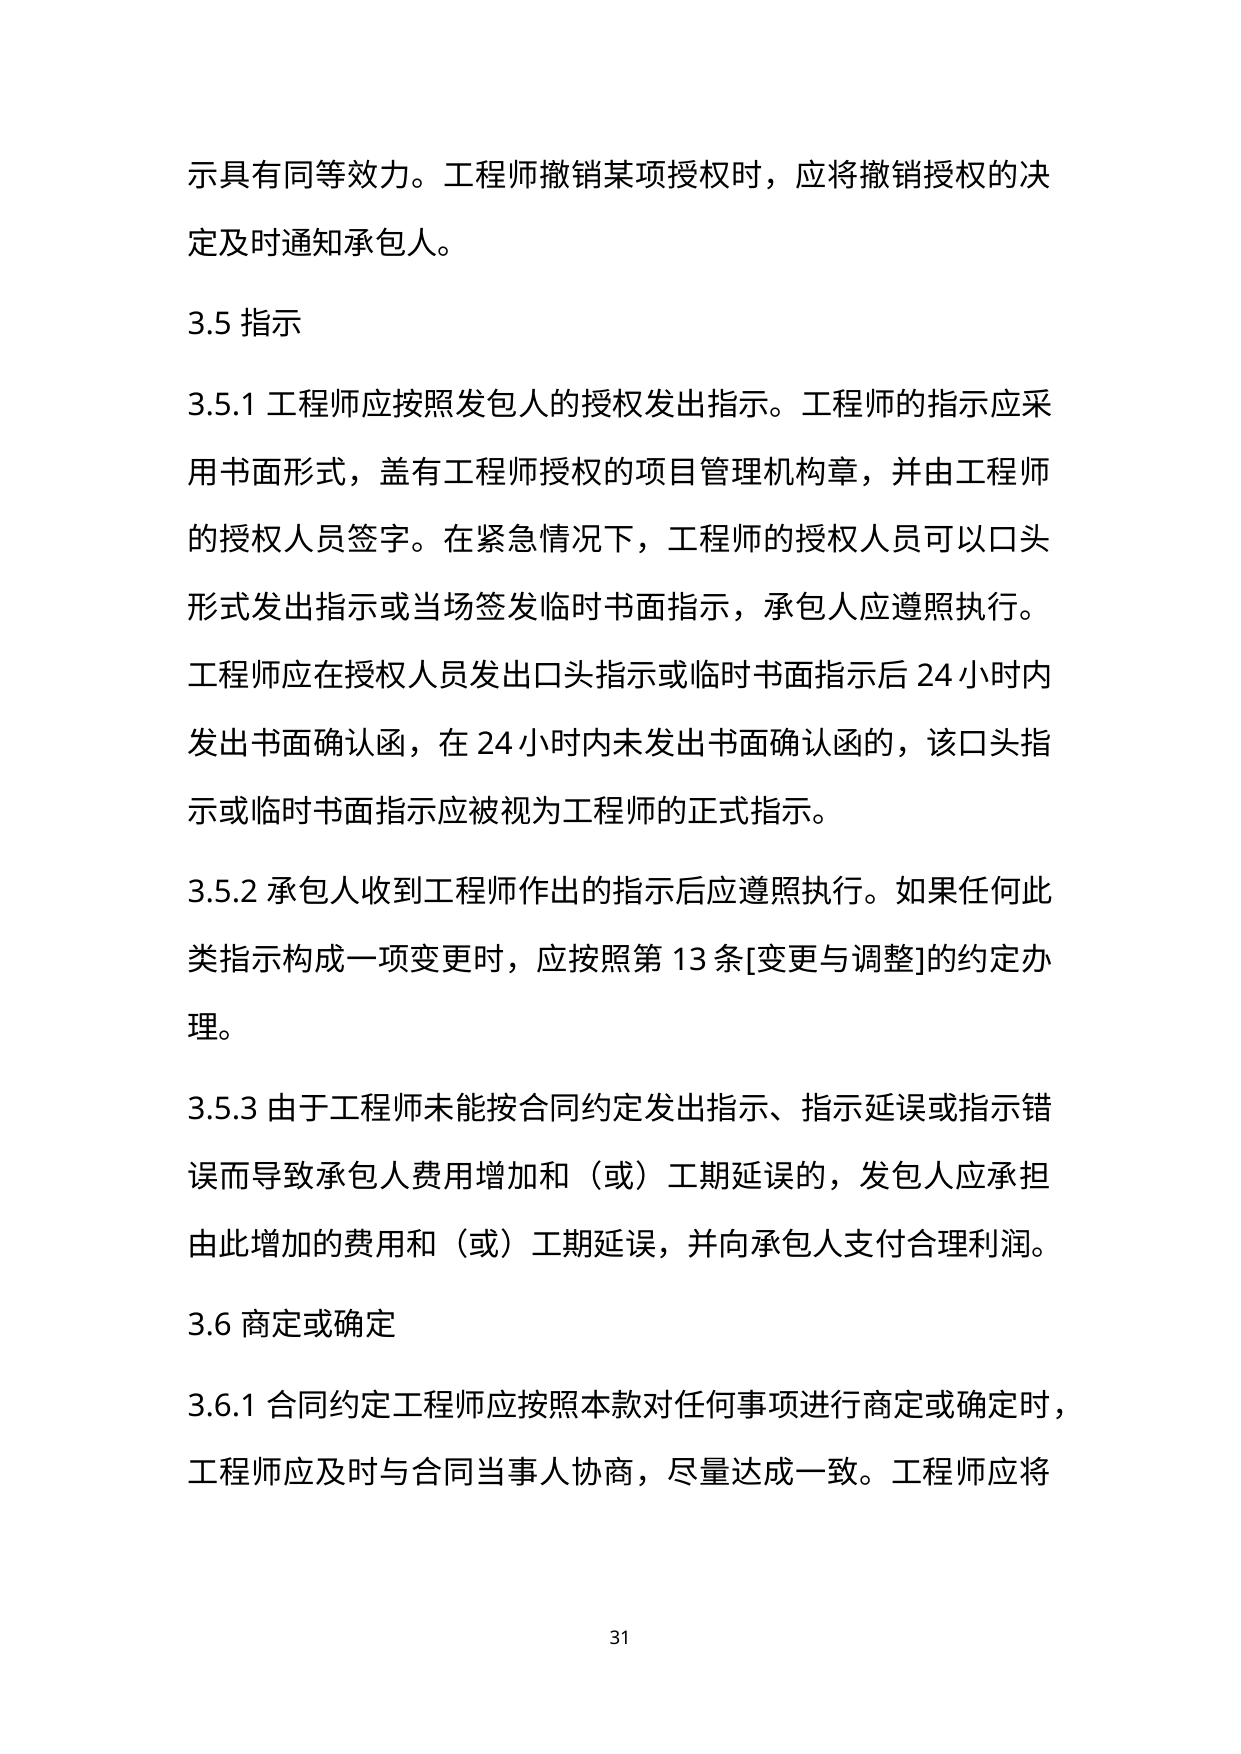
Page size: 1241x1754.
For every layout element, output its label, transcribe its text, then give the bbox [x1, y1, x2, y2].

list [187, 1380, 1053, 1493]
list 3.5.1 工程师应按照发包人的授权发出指示。工程师的指示应采用书面形式，盖有工程师授权的项目管理机构章，并由工程师的授权人员签字。在紧急情况下，工程师的授权人员可以口头形式发出指示或当场签发临时书面指示，承包人应遵照执行。工程师应在授权人员发出口头指示或临时书面指示后24小时内发出书面确认函，在24小时内未发出书面确认函的，该口头指示或临时书面指示应被视为工程师的正式指示。 [187, 379, 1053, 831]
list 3.6 商定或确定 [187, 1299, 1053, 1344]
list 3.5.2 承包人收到工程师作出的指示后应遵照执行。如果任何此类指示构成一项变更时，应按照第13条[变更与调整]的约定办理。 [187, 867, 1053, 1048]
list 3.5 指示 [187, 298, 1053, 343]
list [187, 150, 1053, 263]
list 3.5.3 由于工程师未能按合同约定发出指示、指示延误或指示错误而导致承包人费用增加和（或）工期延误的，发包人应承担由此增加的费用和（或）工期延误，并向承包人支付合理利润。 [187, 1083, 1053, 1264]
